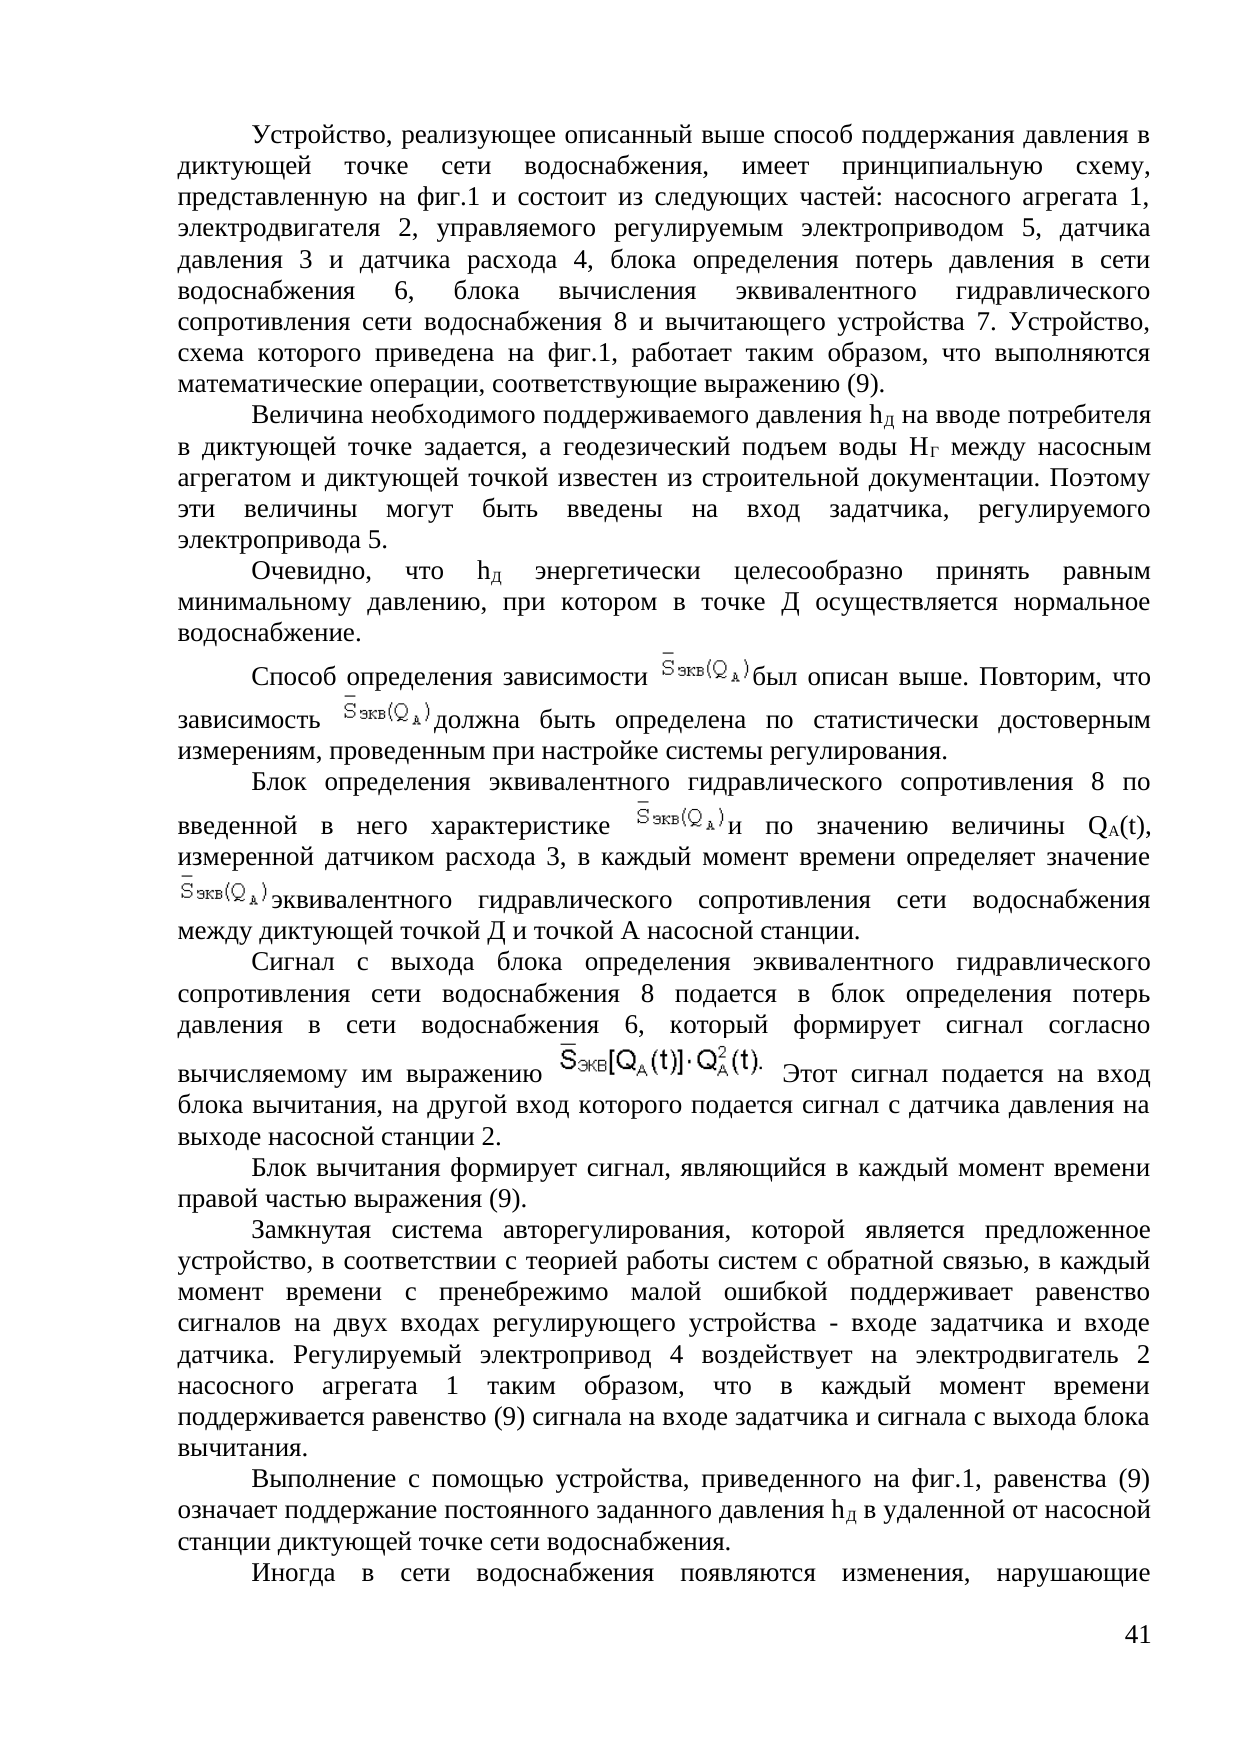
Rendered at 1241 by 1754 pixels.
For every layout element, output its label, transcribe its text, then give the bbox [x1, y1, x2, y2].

text Очевидно, что hД энергетически целесообразно принять равным минимальному давлению, при котором в точке Д осуществляется нормальное водоснабжение. [177, 554, 1152, 648]
picture [633, 796, 728, 834]
text Замкнутая система авторегулирования, которой является предложенное устройство, в соответствии с теорией работы систем с обратной связью, в каждый момент времени с пренебрежимо малой ошибкой поддерживает равенство сигналов на двух входах регулирующего устройства - входе задатчика и входе датчика. Регулируемый электропривод 4 воздействует на электродвигатель 2 насосного агрегата 1 таким образом, что в каждый момент времени поддерживается равенство (9) сигнала на входе задатчика и сигнала с выхода блока вычитания. [177, 1213, 1152, 1462]
picture [177, 871, 271, 909]
picture [658, 647, 753, 686]
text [177, 1556, 1152, 1587]
picture [556, 1038, 769, 1083]
text Способ определения зависимости был описан выше. Повторим, что зависимость должна быть определена по статистически достоверным измерениям, проведенным при настройке системы регулирования. [177, 648, 1152, 765]
text Устройство, реализующее описанный выше способ поддержания давления в диктующей точке сети водоснабжения, имеет принципиальную схему, представленную на фиг.1 и состоит из следующих частей: насосного агрегата 1, электродвигателя 2, управляемого регулируемым электроприводом 5, датчика давления 3 и датчика расхода 4, блока определения потерь давления в сети водоснабжения 6, блока вычисления эквивалентного гидравлического сопротивления сети водоснабжения 8 и вычитающего устройства 7. Устройство, схема которого приведена на фиг.1, работает таким образом, что выполняются математические операции, соответствующие выражению (9). [177, 118, 1152, 398]
text Блок определения эквивалентного гидравлического сопротивления 8 по введенной в него характеристике и по значению величины QА(t), измеренной датчиком расхода 3, в каждый момент времени определяет значение эквивалентного гидравлического сопротивления сети водоснабжения между диктующей точкой Д и точкой А насосной станции. [177, 765, 1152, 946]
picture [340, 691, 434, 729]
text Величина необходимого поддерживаемого давления hД на вводе потребителя в диктующей точке задается, а геодезический подъем воды НГ между насосным агрегатом и диктующей точкой известен из строительной документации. Поэтому эти величины могут быть введены на вход задатчика, регулируемого электропривода 5. [177, 398, 1152, 554]
text Сигнал с выхода блока определения эквивалентного гидравлического сопротивления сети водоснабжения 8 подается в блок определения потерь давления в сети водоснабжения 6, который формирует сигнал согласно вычисляемому им выражению Этот сигнал подается на вход блока вычитания, на другой вход которого подается сигнал с датчика давления на выходе насосной станции 2. [177, 946, 1152, 1151]
text Выполнение с помощью устройства, приведенного на фиг.1, равенства (9) означает поддержание постоянного заданного давления hД в удаленной от насосной станции диктующей точке сети водоснабжения. [177, 1462, 1152, 1556]
text Блок вычитания формирует сигнал, являющийся в каждый момент времени правой частью выражения (9). [177, 1151, 1152, 1213]
